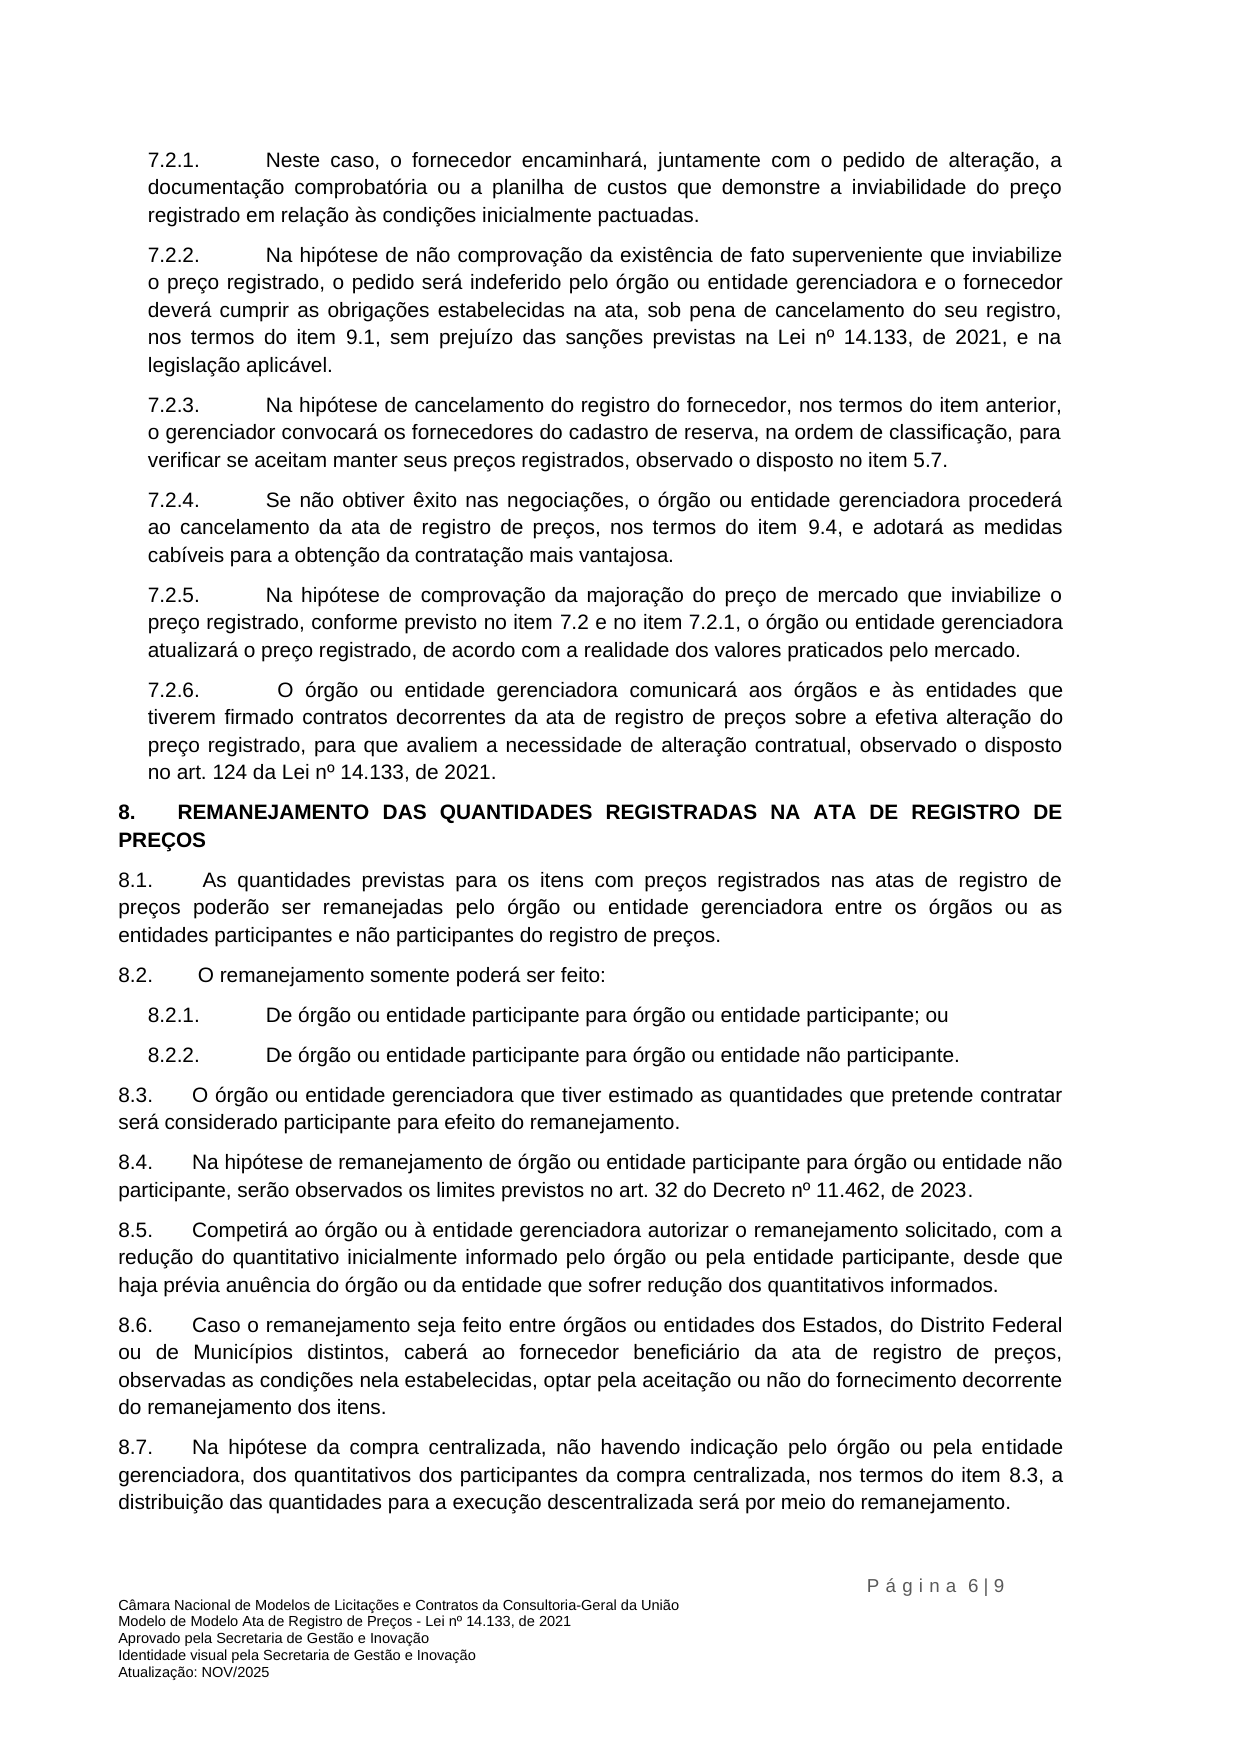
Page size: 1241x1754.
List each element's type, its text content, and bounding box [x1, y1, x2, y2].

text As quantidades previstas para os itens com preços registrados nas atas de registro de preços poderão ser remanejadas pelo órgão ou entidade gerenciadora entre os órgãos ou as entidades participantes e não participantes do registro de preços. [118, 868, 1063, 947]
text Competirá ao órgão ou à entidade gerenciadora autorizar o remanejamento solicitado, com a redução do quantitativo inicialmente informado pelo órgão ou pela entidade participante, desde que haja prévia anuência do órgão ou da entidade que sofrer redução dos quantitativos informados. [118, 1218, 1063, 1297]
text De órgão ou entidade participante para órgão ou entidade não participante. [148, 1043, 1063, 1067]
text Na hipótese de remanejamento de órgão ou entidade participante para órgão ou entidade não participante, serão observados os limites previstos no art. 32 do Decreto nº 11.462, de 2023. [118, 1150, 1063, 1202]
text Caso o remanejamento seja feito entre órgãos ou entidades dos Estados, do Distrito Federal ou de Municípios distintos, caberá ao fornecedor beneficiário da ata de registro de preços, observadas as condições nela estabelecidas, optar pela aceitação ou não do fornecimento decorrente do remanejamento dos itens. [118, 1313, 1063, 1419]
text Se não obtiver êxito nas negociações, o órgão ou entidade gerenciadora procederá ao cancelamento da ata de registro de preços, nos termos do item 9.4, e adotará as medidas cabíveis para a obtenção da contratação mais vantajosa. [148, 488, 1063, 567]
text Na hipótese de comprovação da majoração do preço de mercado que inviabilize o preço registrado, conforme previsto no item 7.2 e no item 7.2.1, o órgão ou entidade gerenciadora atualizará o preço registrado, de acordo com a realidade dos valores praticados pelo mercado. [148, 583, 1063, 662]
text O órgão ou entidade gerenciadora que tiver estimado as quantidades que pretende contratar será considerado participante para efeito do remanejamento. [118, 1083, 1063, 1134]
text Neste caso, o fornecedor encaminhará, juntamente com o pedido de alteração, a documentação comprobatória ou a planilha de custos que demonstre a inviabilidade do preço registrado em relação às condições inicialmente pactuadas. [148, 148, 1063, 227]
text Na hipótese de não comprovação da existência de fato superveniente que inviabilize o preço registrado, o pedido será indeferido pelo órgão ou entidade gerenciadora e o fornecedor deverá cumprir as obrigações estabelecidas na ata, sob pena de cancelamento do seu registro, nos termos do item 9.1, sem prejuízo das sanções previstas na Lei nº 14.133, de 2021, e na legislação aplicável. [148, 243, 1063, 377]
text Na hipótese da compra centralizada, não havendo indicação pelo órgão ou pela entidade gerenciadora, dos quantitativos dos participantes da compra centralizada, nos termos do item 8.3, a distribuição das quantidades para a execução descentralizada será por meio do remanejamento. [118, 1435, 1063, 1514]
text REMANEJAMENTO DAS QUANTIDADES REGISTRADAS NA ATA DE REGISTRO DE PREÇOS [118, 800, 1063, 852]
text De órgão ou entidade participante para órgão ou entidade participante; ou [148, 1003, 1063, 1027]
text O remanejamento somente poderá ser feito: [118, 963, 1063, 987]
text Na hipótese de cancelamento do registro do fornecedor, nos termos do item anterior, o gerenciador convocará os fornecedores do cadastro de reserva, na ordem de classificação, para verificar se aceitam manter seus preços registrados, observado o disposto no item 5.7. [148, 393, 1063, 472]
text O órgão ou entidade gerenciadora comunicará aos órgãos e às entidades que tiverem firmado contratos decorrentes da ata de registro de preços sobre a efetiva alteração do preço registrado, para que avaliem a necessidade de alteração contratual, observado o disposto no art. 124 da Lei nº 14.133, de 2021. [148, 678, 1063, 784]
